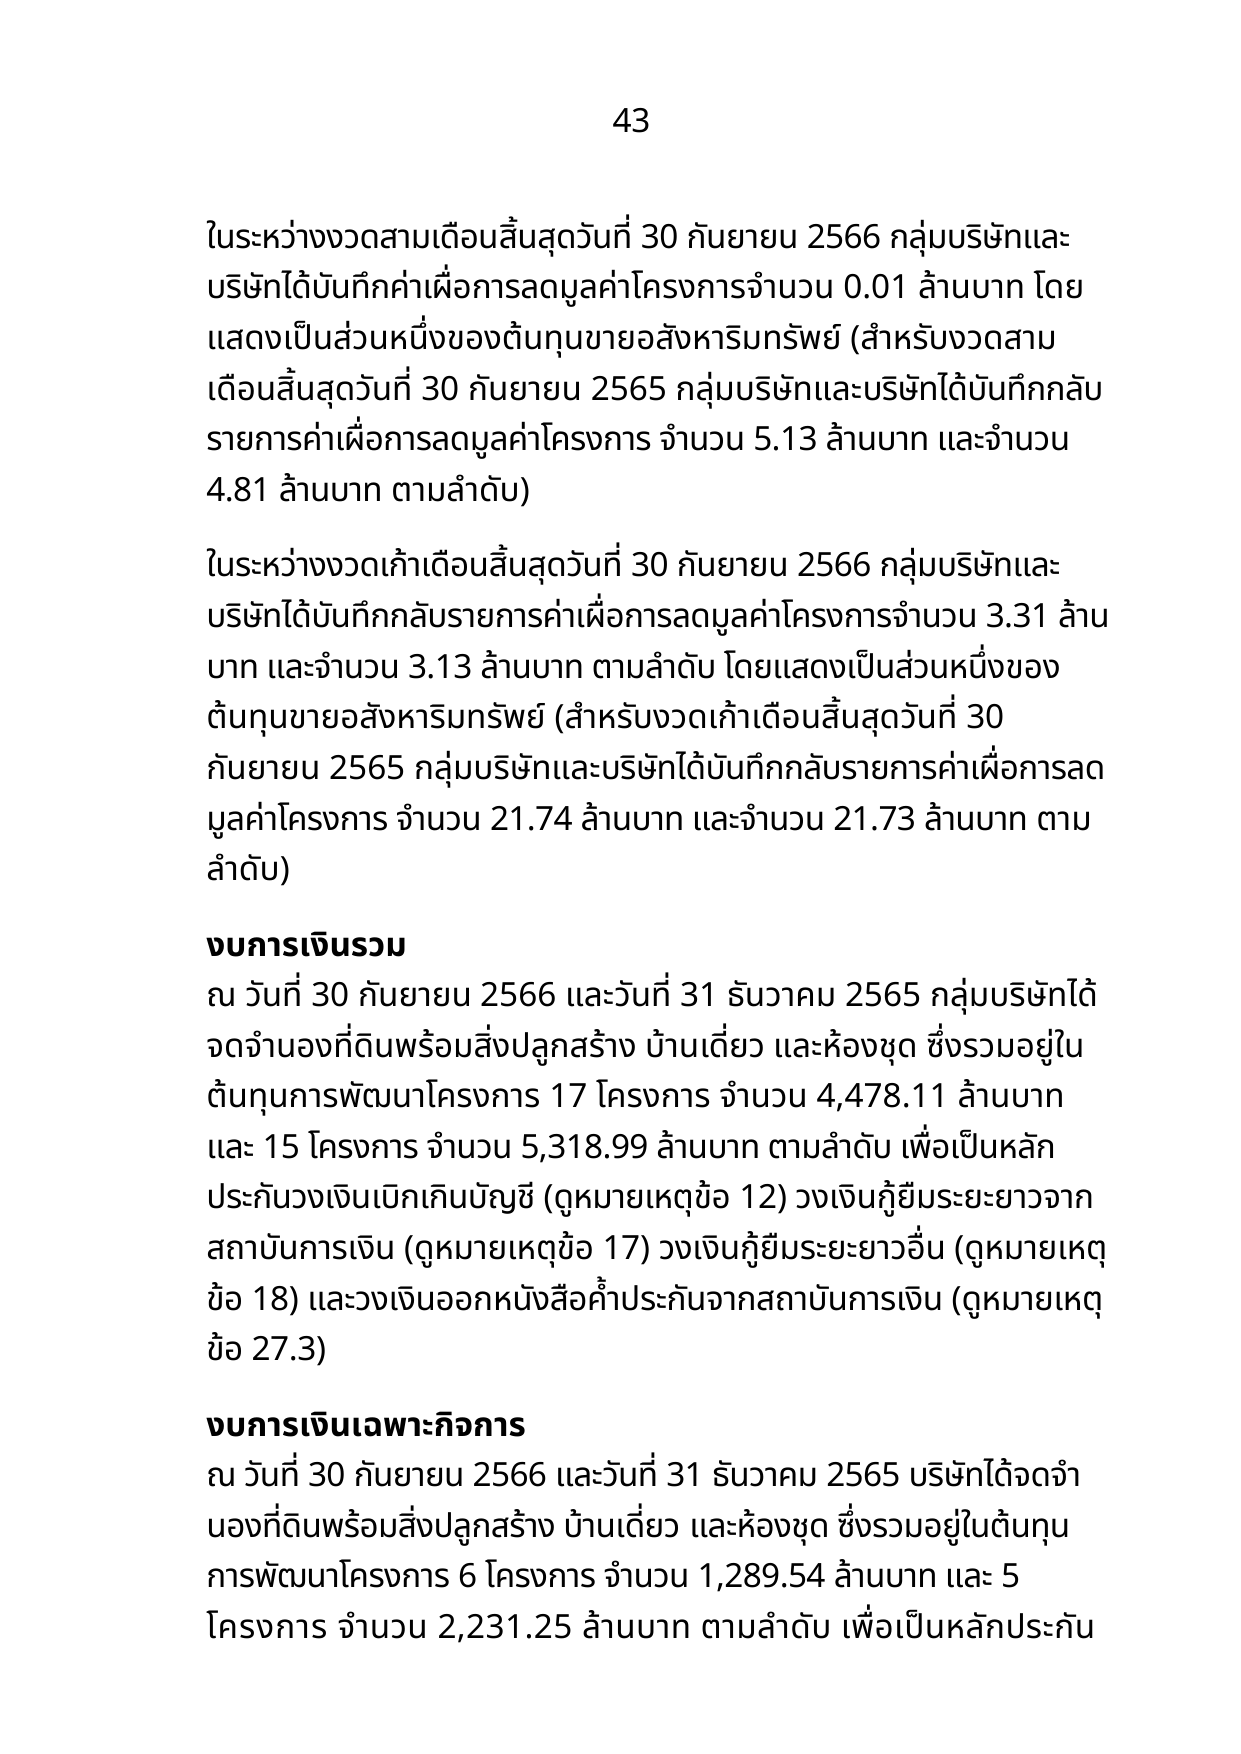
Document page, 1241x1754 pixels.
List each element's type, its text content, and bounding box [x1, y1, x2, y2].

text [206, 1451, 1113, 1653]
text ในระหว่างงวดเก้าเดือนสิ้นสุดวันที่ 30 กันยายน 2566 กลุ่มบริษัทและบริษัทได้บันทึกกลับรายการค่าเผื่อการลดมูลค่าโครงการจำนวน 3.31 ล้านบาท และจำนวน 3.13 ล้านบาท ตามลำดับ โดยแสดงเป็นส่วนหนึ่งของต้นทุนขายอสังหาริมทรัพย์ (สำหรับงวดเก้าเดือนสิ้นสุดวันที่ 30 กันยายน 2565 กลุ่มบริษัทและบริษัทได้บันทึกกลับรายการค่าเผื่อการลดมูลค่าโครงการ จำนวน 21.74 ล้านบาท และจำนวน 21.73 ล้านบาท ตามลำดับ) [206, 541, 1113, 896]
text ณ วันที่ 30 กันยายน 2566 และวันที่ 31 ธันวาคม 2565 กลุ่มบริษัทได้จดจำนองที่ดินพร้อมสิ่งปลูกสร้าง บ้านเดี่ยว และห้องชุด ซึ่งรวมอยู่ในต้นทุนการพัฒนาโครงการ 17 โครงการ จำนวน 4,478.11 ล้านบาท และ 15 โครงการ จำนวน 5,318.99 ล้านบาท ตามลำดับ เพื่อเป็นหลักประกันวงเงินเบิกเกินบัญชี (ดูหมายเหตุข้อ 12) วงเงินกู้ยืมระยะยาวจากสถาบันการเงิน (ดูหมายเหตุข้อ 17) วงเงินกู้ยืมระยะยาวอื่น (ดูหมายเหตุข้อ 18) และวงเงินออกหนังสือค้ำประกันจากสถาบันการเงิน (ดูหมายเหตุข้อ 27.3) [206, 971, 1113, 1376]
text งบการเงินเฉพาะกิจการ [206, 1401, 1113, 1451]
text ในระหว่างงวดสามเดือนสิ้นสุดวันที่ 30 กันยายน 2566 กลุ่มบริษัทและบริษัทได้บันทึกค่าเผื่อการลดมูลค่าโครงการจำนวน 0.01 ล้านบาท โดยแสดงเป็นส่วนหนึ่งของต้นทุนขายอสังหาริมทรัพย์ (สำหรับงวดสามเดือนสิ้นสุดวันที่ 30 กันยายน 2565 กลุ่มบริษัทและบริษัทได้บันทึกกลับรายการค่าเผื่อการลดมูลค่าโครงการ จำนวน 5.13 ล้านบาท และจำนวน 4.81 ล้านบาท ตามลำดับ) [206, 212, 1113, 516]
text งบการเงินรวม [206, 921, 1113, 971]
